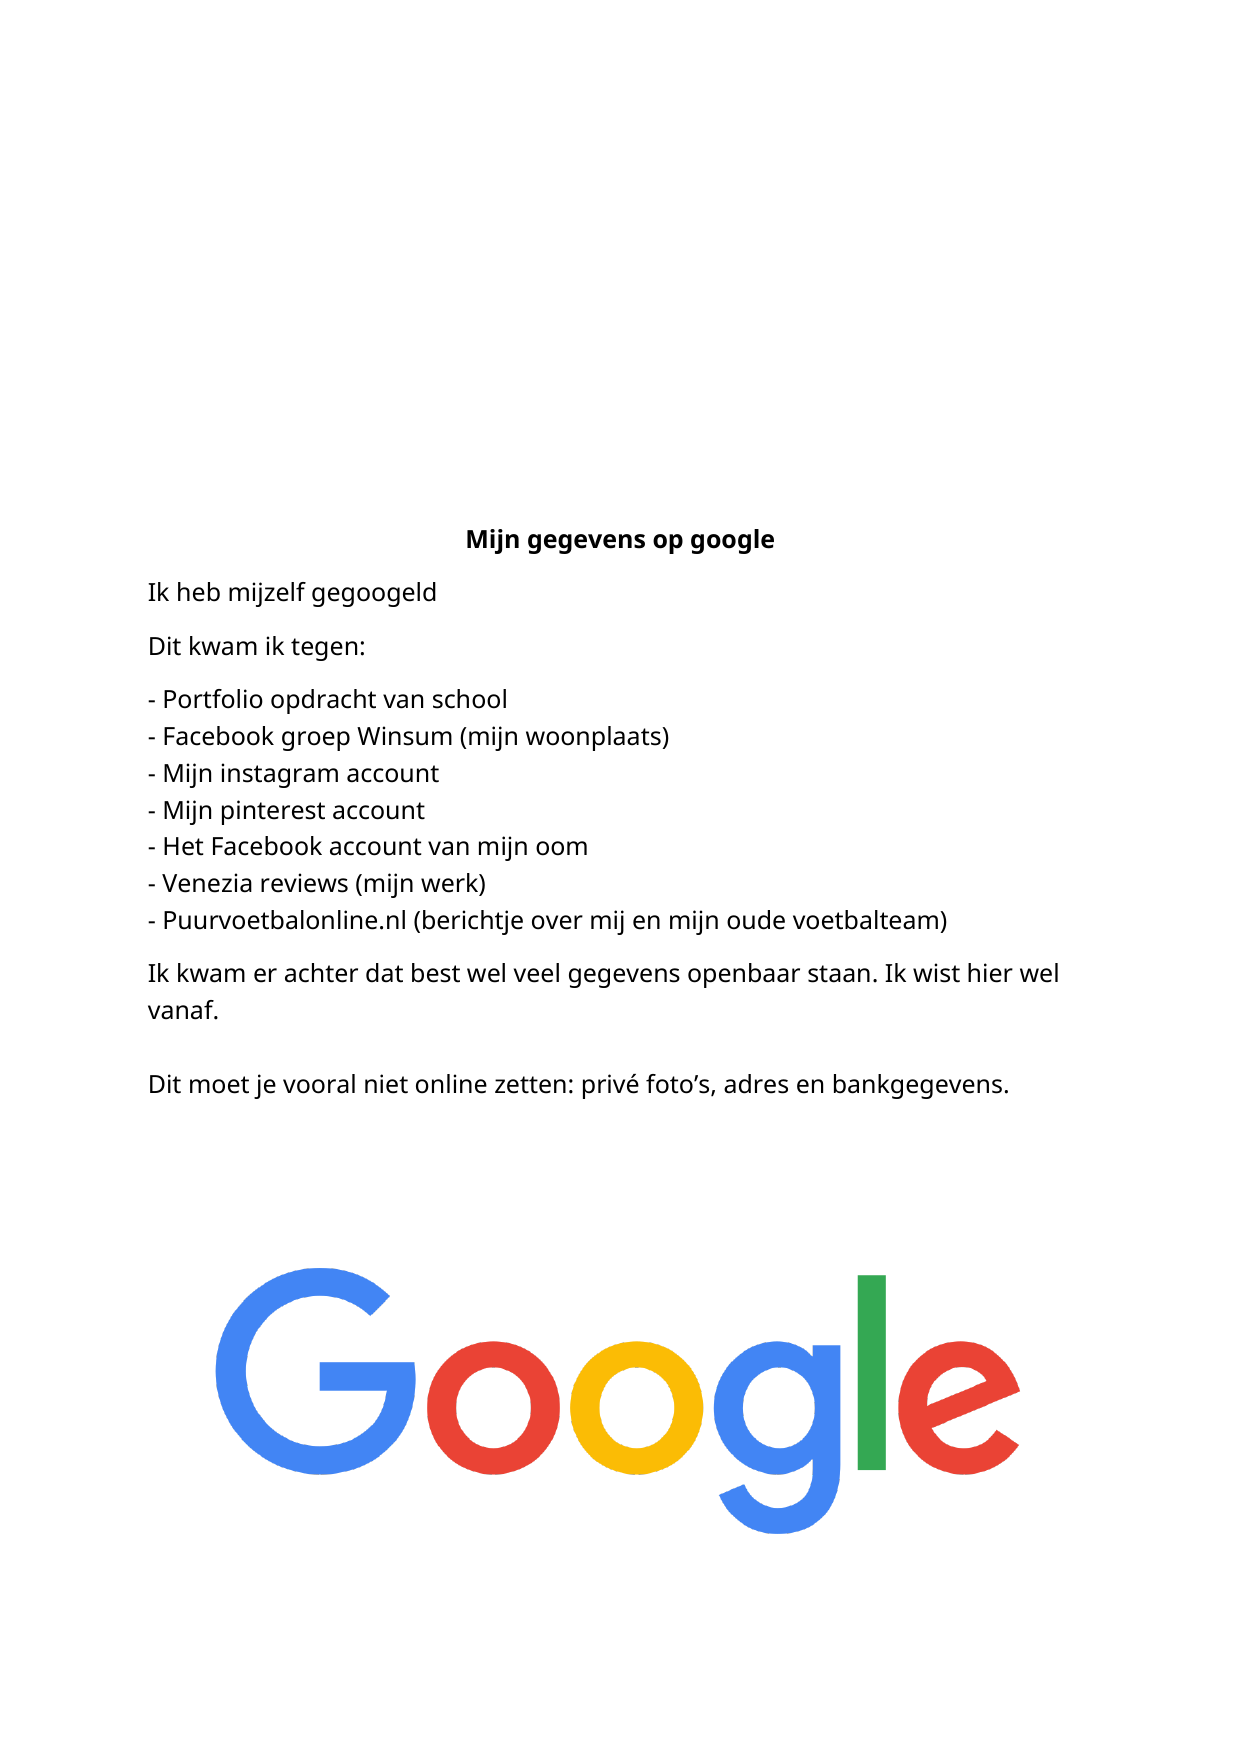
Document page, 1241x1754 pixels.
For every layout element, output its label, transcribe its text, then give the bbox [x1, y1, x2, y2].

picture [214, 1267, 1026, 1542]
text Dit kwam ik tegen: [148, 628, 1093, 663]
text Ik kwam er achter dat best wel veel gegevens openbaar staan. Ik wist hier wel vanaf. Dit moet je vooral niet online zetten: privé foto’s, adres en bankgegevens. [148, 956, 1093, 1100]
text - Portfolio opdracht van school - Facebook groep Winsum (mijn woonplaats) - Mijn instagram account - Mijn pinterest account - Het Facebook account van mijn oom - Venezia reviews (mijn werk) - Puurvoetbalonline.nl (berichtje over mij en mijn oude voetbalteam) [148, 682, 1093, 937]
text Ik heb mijzelf gegoogeld [148, 575, 1093, 609]
text Mijn gegevens op google [148, 522, 1093, 556]
